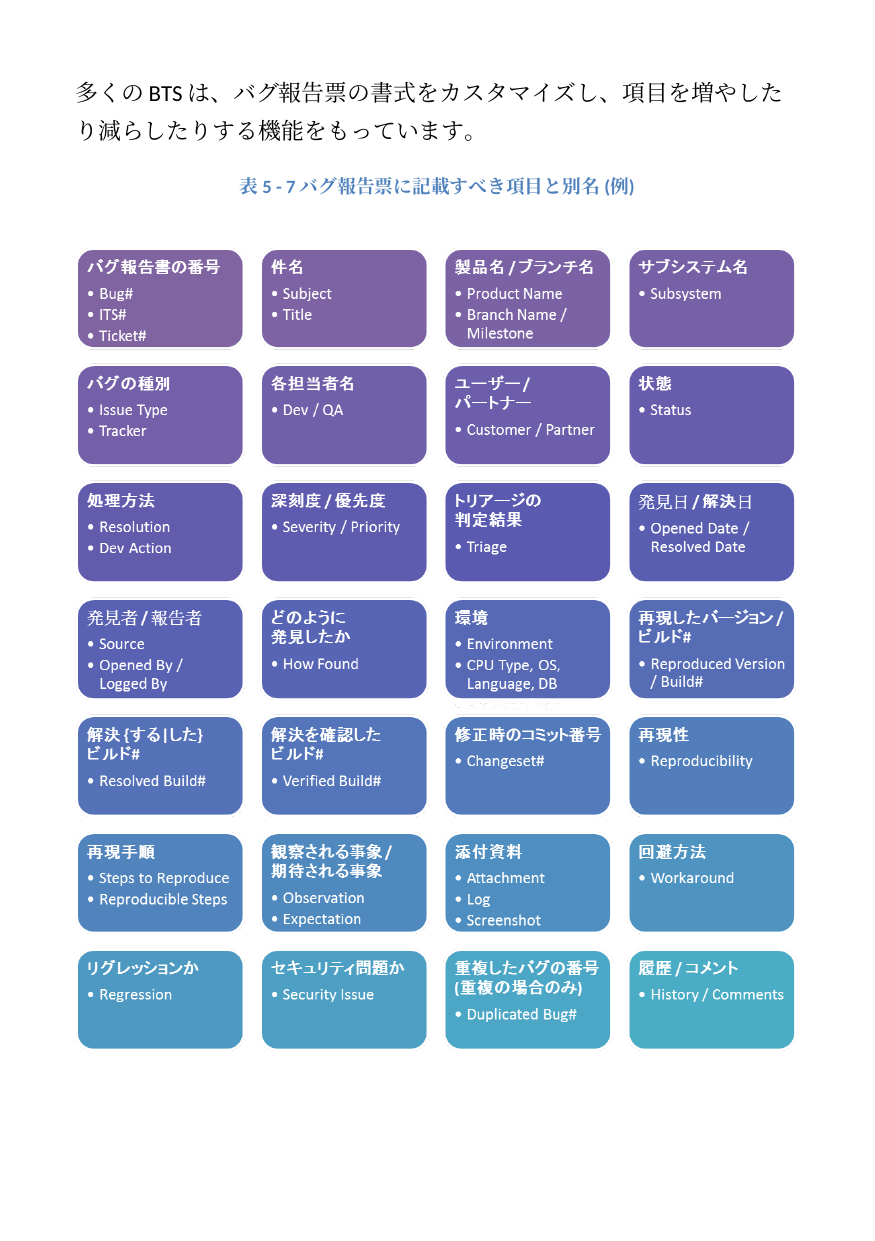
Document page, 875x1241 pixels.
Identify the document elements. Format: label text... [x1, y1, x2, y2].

picture [75, 219, 799, 1078]
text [75, 75, 799, 146]
text 表5 - 7 バグ報告票に記載すべき項目と別名 (例) [75, 171, 799, 198]
